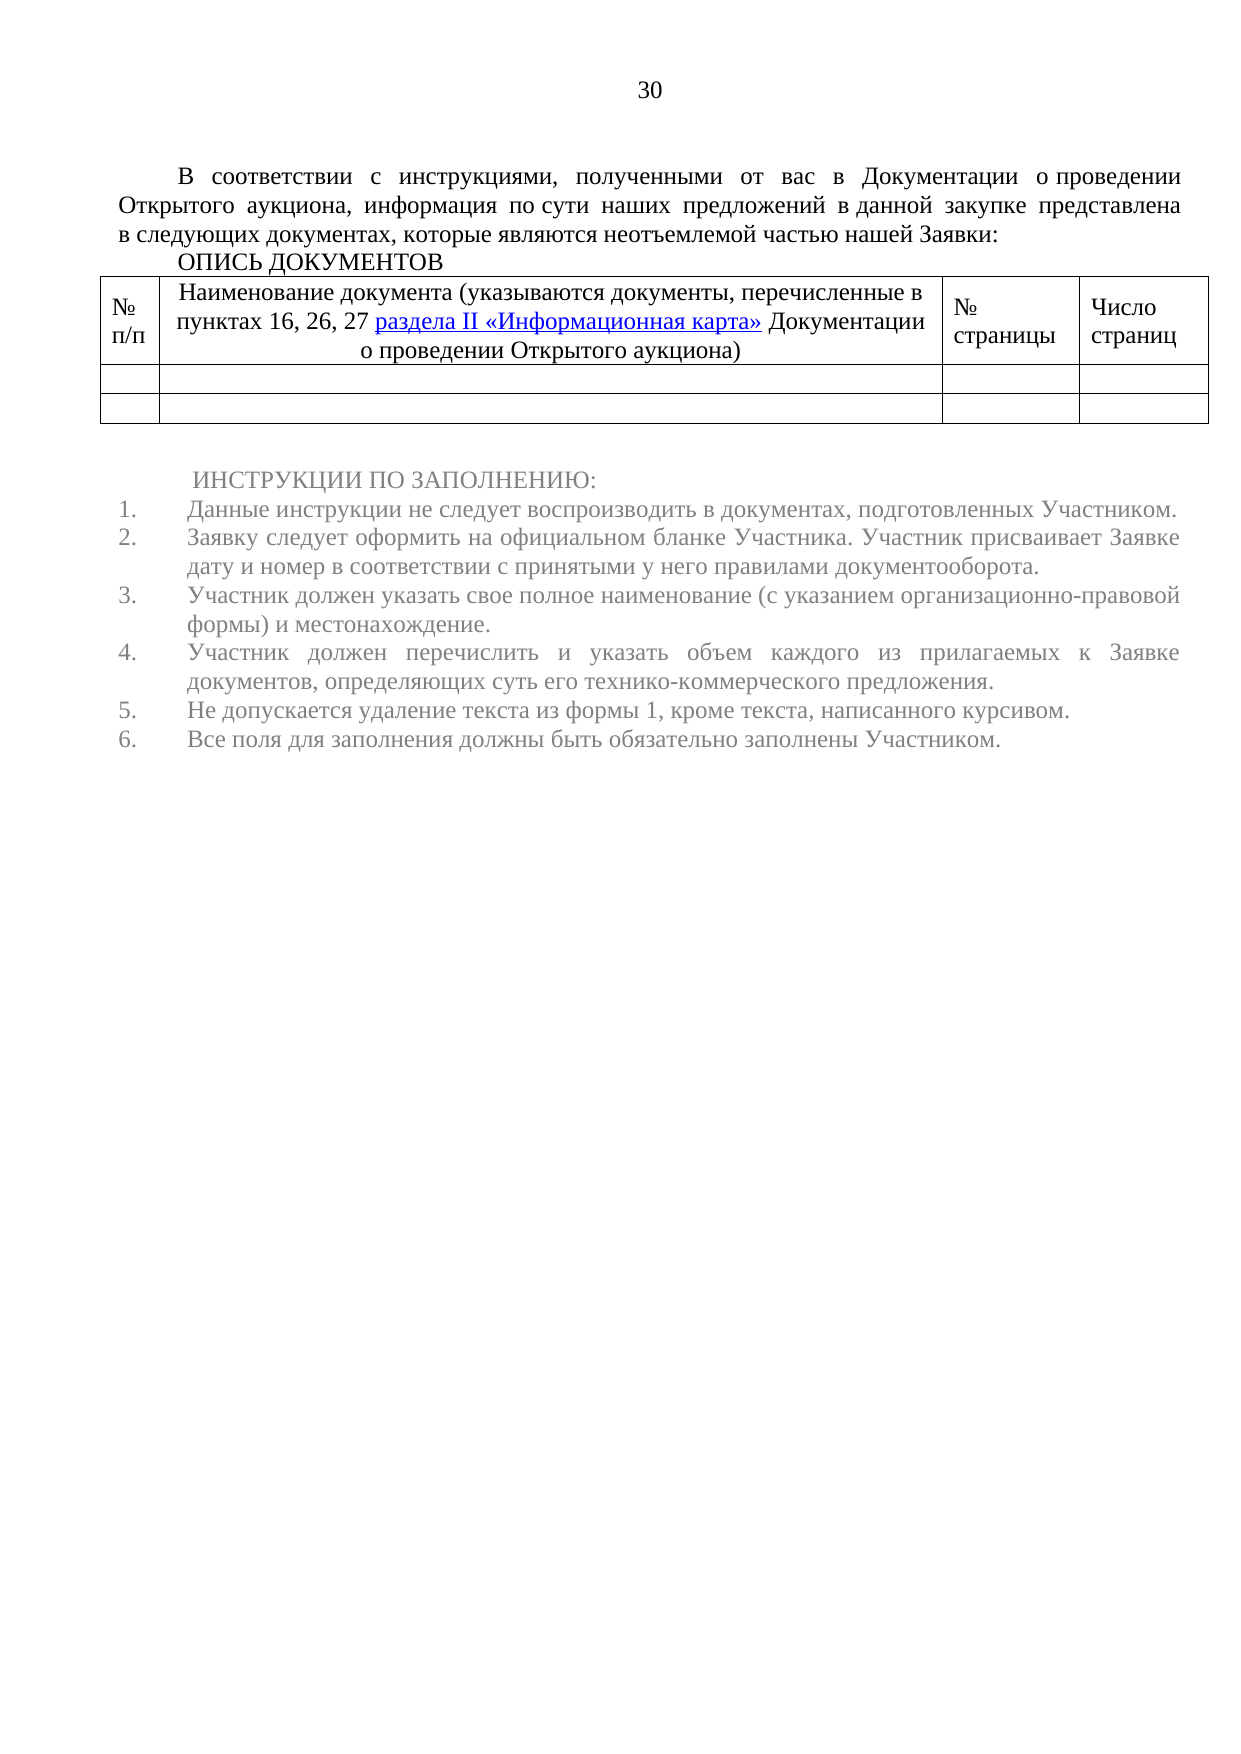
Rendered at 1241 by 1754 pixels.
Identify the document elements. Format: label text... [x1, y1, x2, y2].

table_cell [1080, 365, 1208, 393]
table_cell [101, 365, 159, 393]
table_header Число страниц [1080, 277, 1208, 363]
table_header Наименование документа (указываются документы, перечисленные в пунктах 16, 26, 27 раздела II «Информационная карта» Документации о проведении Открытого аукциона) [160, 277, 942, 363]
table_cell [943, 365, 1079, 393]
list Участник должен перечислить и указать объем каждого из прилагаемых к Заявке документов, определяющих суть его технико-коммерческого предложения. [118, 637, 1181, 695]
table_header № п/п [101, 277, 159, 363]
table_cell [160, 365, 942, 393]
table_cell [1080, 394, 1208, 423]
text В соответствии с инструкциями, полученными от вас в Документации о проведении Открытого аукциона, информация по сути наших предложений в данной закупке представлена в следующих документах, которые являются неотъемлемой частью нашей Заявки: [118, 161, 1181, 247]
list Данные инструкции не следует воспроизводить в документах, подготовленных Участником. [118, 494, 1181, 522]
list Не допускается удаление текста из формы 1, кроме текста, написанного курсивом. [118, 695, 1181, 724]
text ИНСТРУКЦИИ ПО ЗАПОЛНЕНИЮ: [118, 465, 1181, 494]
text ОПИСЬ ДОКУМЕНТОВ [118, 247, 1181, 276]
list Участник должен указать свое полное наименование (с указанием организационно-правовой формы) и местонахождение. [118, 580, 1181, 637]
list Заявку следует оформить на официальном бланке Участника. Участник присваивает Заявке дату и номер в соответствии с принятыми у него правилами документооборота. [118, 522, 1181, 580]
table_cell [943, 394, 1079, 423]
list Все поля для заполнения должны быть обязательно заполнены Участником. [118, 724, 1181, 752]
table_cell [101, 394, 159, 423]
table_cell [160, 394, 942, 423]
table_header № страницы [943, 277, 1079, 363]
